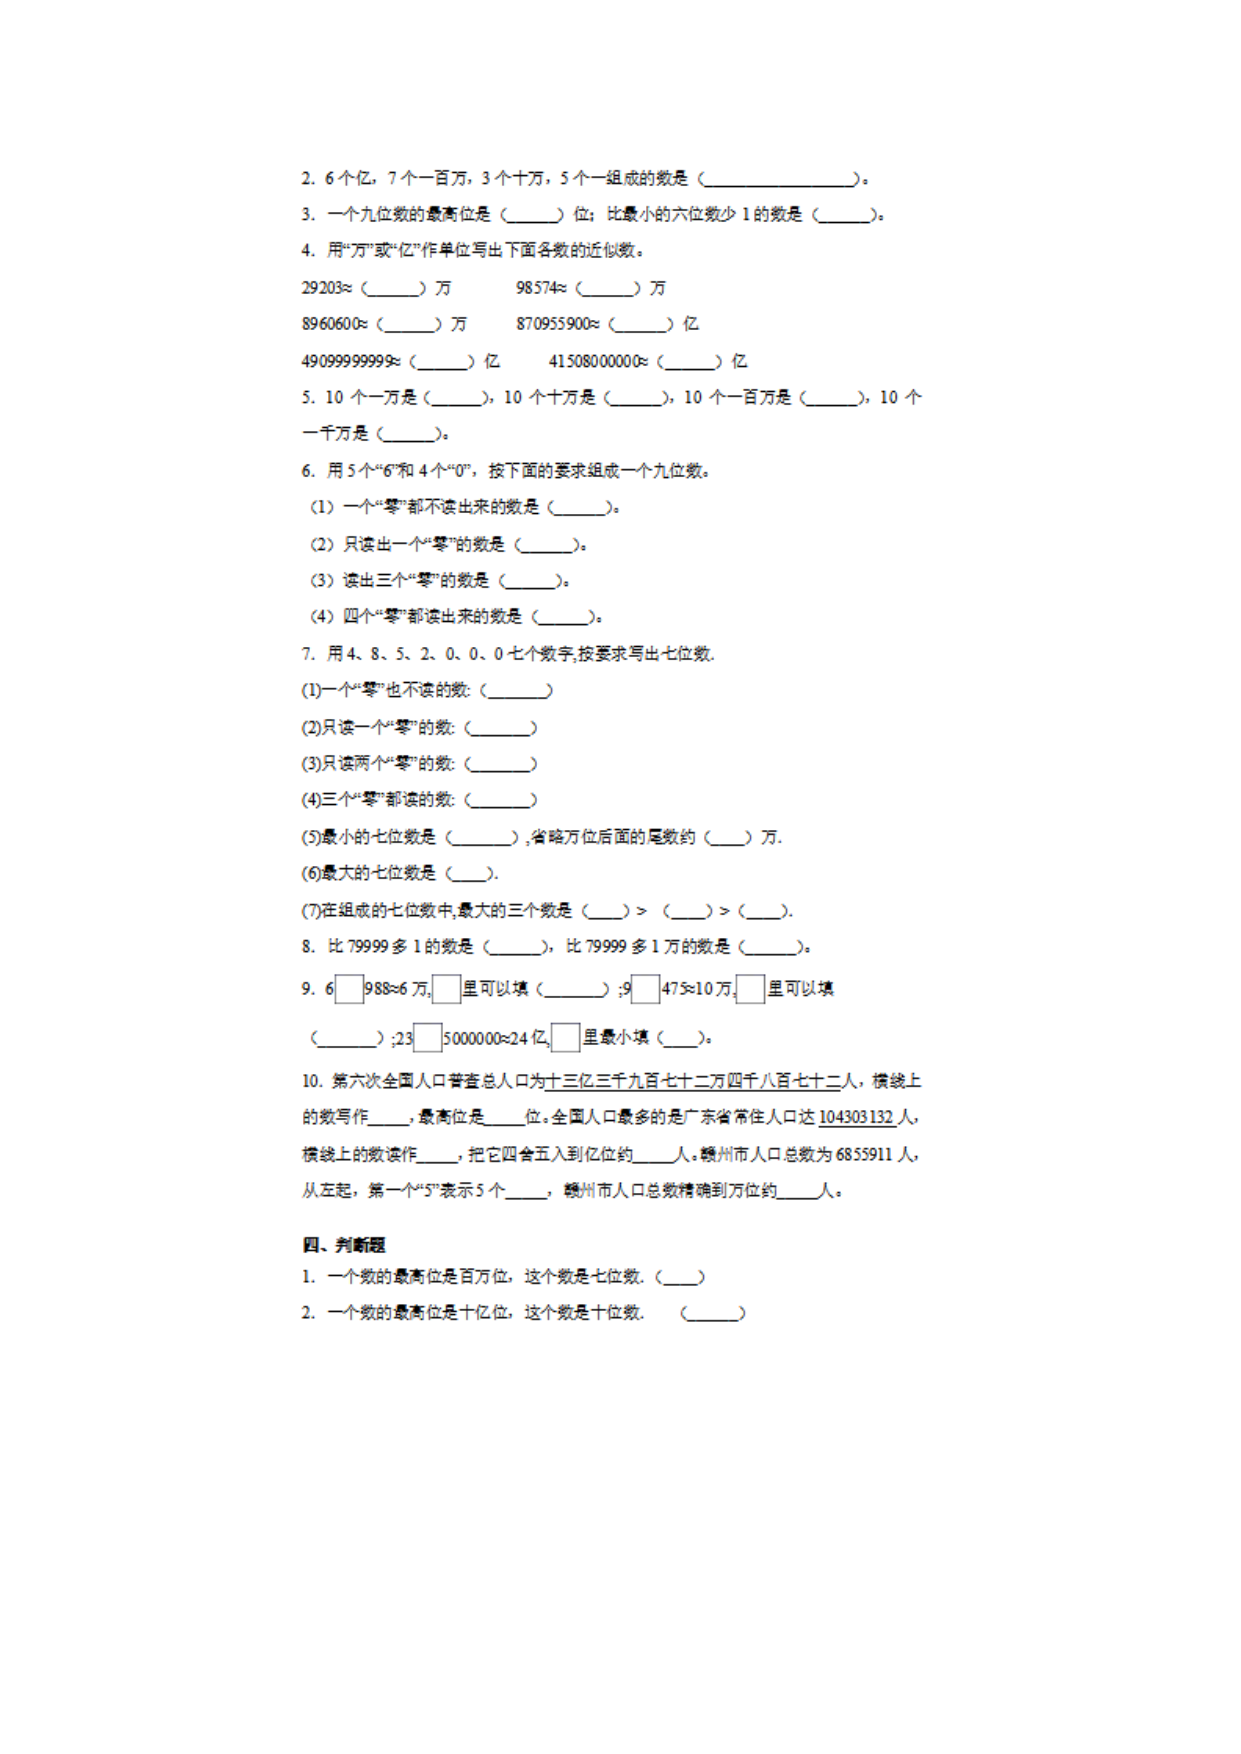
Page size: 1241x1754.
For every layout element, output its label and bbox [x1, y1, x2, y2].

picture [267, 162, 974, 1325]
